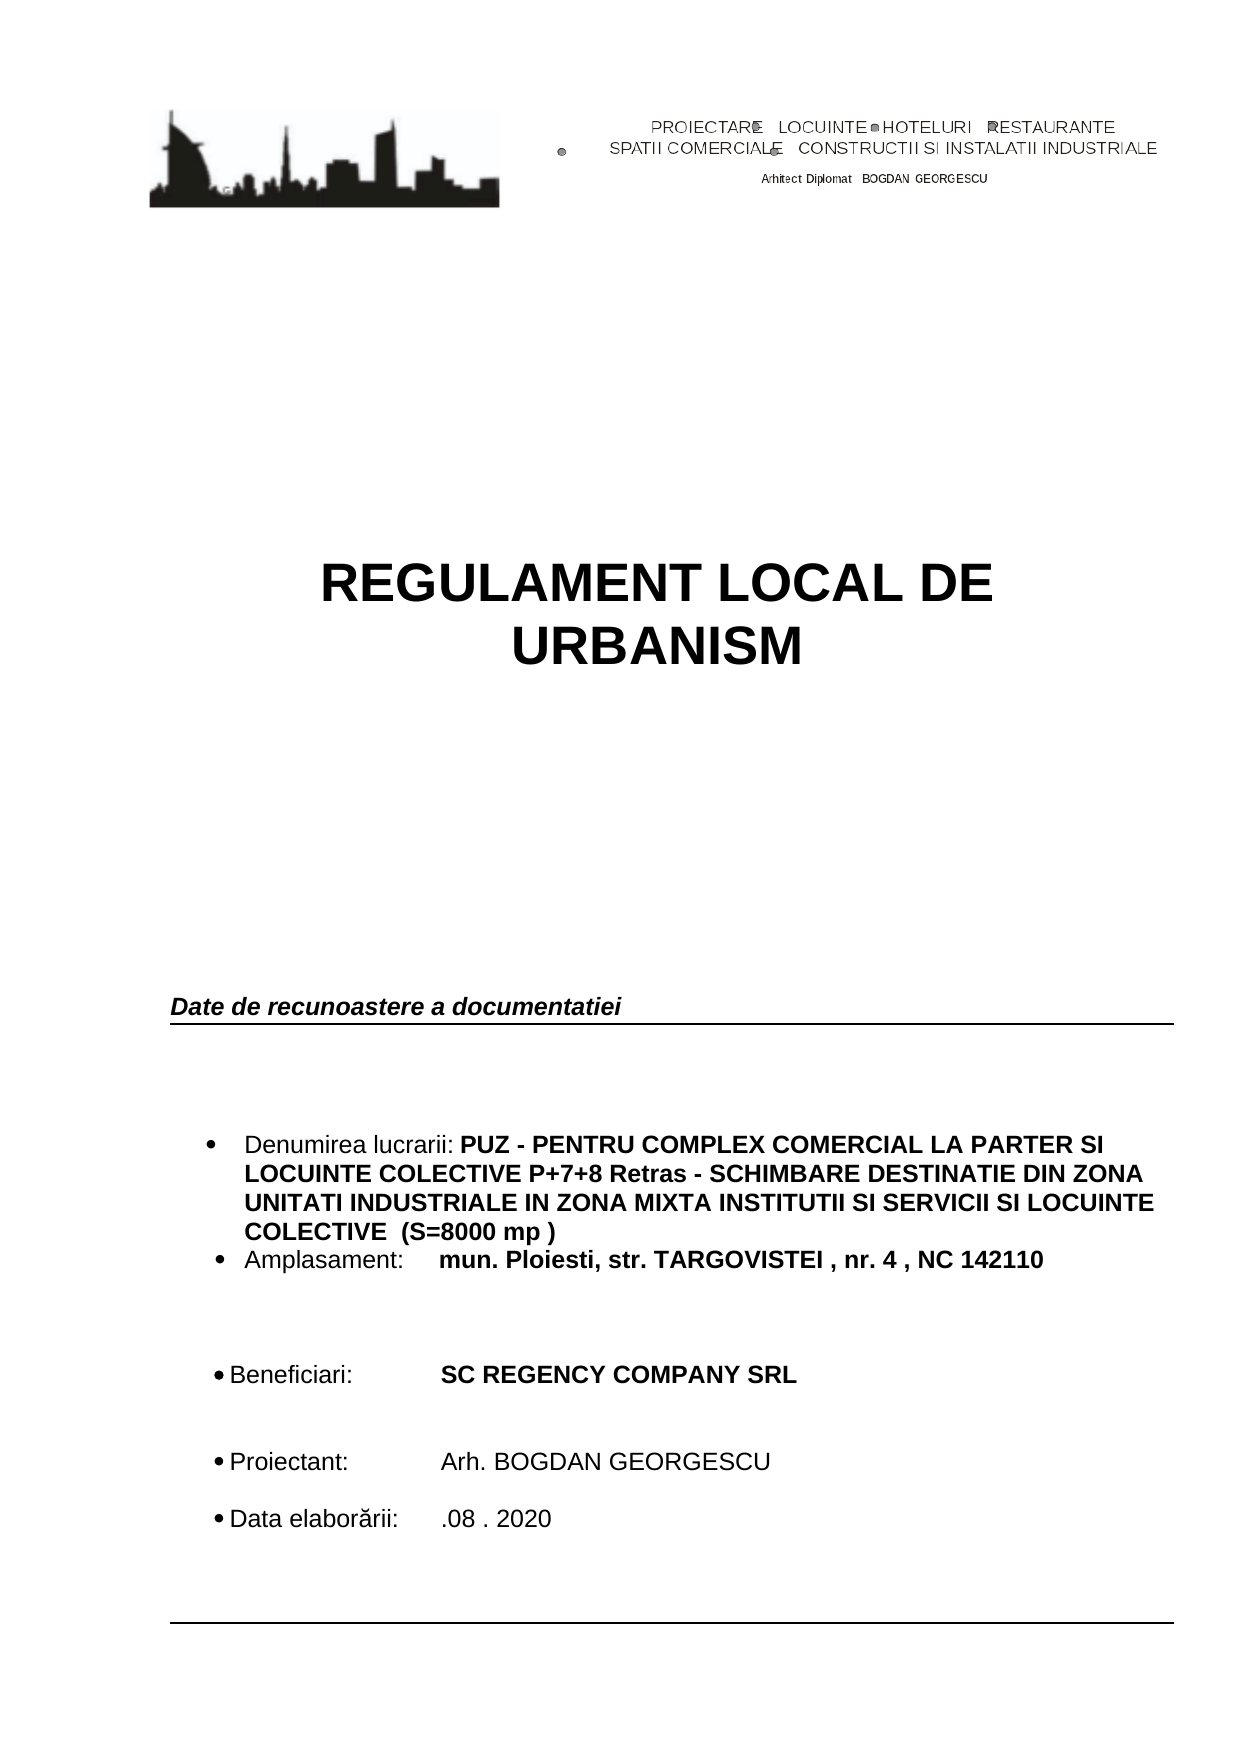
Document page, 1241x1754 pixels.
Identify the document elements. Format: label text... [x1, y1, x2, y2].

list Amplasament: mun. Ploiesti, str. TARGOVISTEI , nr. 4 , NC 142110 [216, 1245, 1174, 1274]
text Date de recunoastere a documentatiei [170, 992, 1174, 1023]
subtitle REGULAMENT LOCAL DE URBANISM [170, 551, 1145, 676]
list Denumirea lucrarii: PUZ - PENTRU COMPLEX COMERCIAL LA PARTER SI LOCUINTE COLECTIVE P+7+8 Retras - SCHIMBARE DESTINATIE DIN ZONA UNITATI INDUSTRIALE IN ZONA MIXTA INSTITUTII SI SERVICII SI LOCUINTE COLECTIVE (S=8000 mp ) [207, 1130, 1174, 1245]
list Proiectant: Arh. BOGDAN GEORGESCU [214, 1447, 1174, 1476]
list Data elaborării: .08 . 2020 [214, 1504, 1174, 1533]
list Beneficiari: SC REGENCY COMPANY SRL [214, 1360, 1174, 1389]
